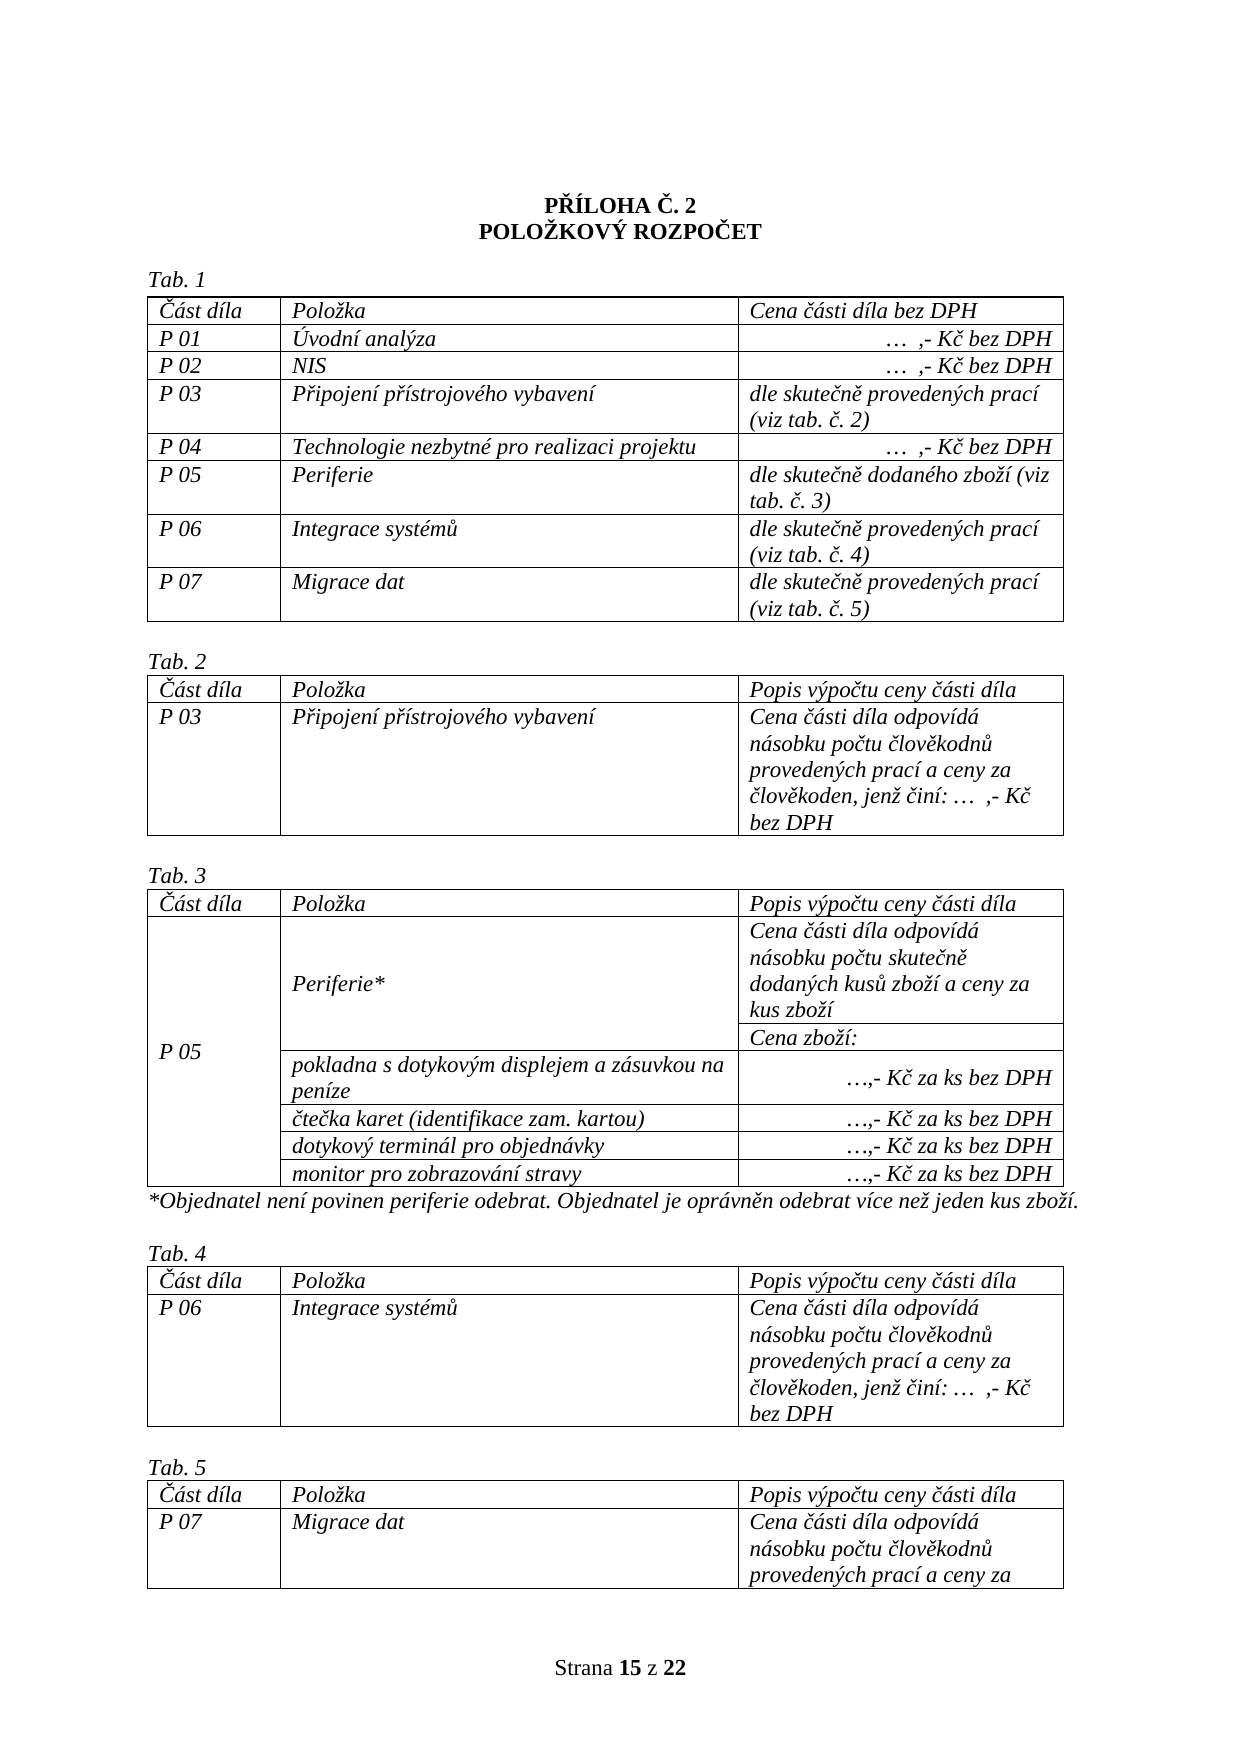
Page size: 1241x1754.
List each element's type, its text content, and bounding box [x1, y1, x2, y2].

table_cell pokladna s dotykovým displejem a zásuvkou na peníze [281, 1051, 738, 1104]
title PŘÍLOHA Č. 2 [148, 192, 1093, 218]
table_header Cena části díla bez DPH [739, 298, 1063, 324]
table_header Část díla [148, 298, 280, 324]
text Tab. 1 [148, 266, 1093, 293]
table_header Položka [281, 890, 738, 916]
table_cell čtečka karet (identifikace zam. kartou) [281, 1105, 738, 1131]
table_cell P 04 [148, 434, 280, 460]
table_cell Periferie [281, 461, 738, 513]
text Tab. 4 [148, 1240, 1093, 1266]
table_cell NIS [281, 352, 738, 379]
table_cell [739, 1509, 1063, 1587]
table_cell … ,- Kč bez DPH [739, 434, 1063, 460]
table_cell Integrace systémů [281, 515, 738, 567]
table_header Popis výpočtu ceny části díla [739, 1267, 1063, 1293]
table_cell Připojení přístrojového vybavení [281, 380, 738, 432]
table_cell …,- Kč za ks bez DPH [739, 1132, 1063, 1158]
table_cell P 03 [148, 703, 280, 835]
table_cell P 07 [148, 568, 280, 621]
table_cell Integrace systémů [281, 1295, 738, 1426]
table_header Část díla [148, 890, 280, 916]
table_cell …,- Kč za ks bez DPH [739, 1160, 1063, 1186]
table_cell monitor pro zobrazování stravy [281, 1160, 738, 1186]
table_cell dle skutečně provedených prací (viz tab. č. 2) [739, 380, 1063, 432]
table_cell P 05 [148, 917, 280, 1186]
table_cell …,- Kč za ks bez DPH [739, 1051, 1063, 1104]
table_cell … ,- Kč bez DPH [739, 352, 1063, 379]
text Tab. 3 [148, 862, 1093, 889]
table_cell Technologie nezbytné pro realizaci projektu [281, 434, 738, 460]
table_cell Cena části díla odpovídá násobku počtu člověkodnů provedených prací a ceny za člověkoden, jenž činí: … ,- Kč bez DPH [739, 703, 1063, 835]
table_cell Připojení přístrojového vybavení [281, 703, 738, 835]
table_header Položka [281, 298, 738, 324]
table_header Popis výpočtu ceny části díla [739, 676, 1063, 702]
text POLOŽKOVÝ ROZPOČET [148, 218, 1093, 245]
table_cell Cena části díla odpovídá násobku počtu skutečně dodaných kusů zboží a ceny za kus zboží [739, 917, 1063, 1023]
table_cell dle skutečně provedených prací (viz tab. č. 4) [739, 515, 1063, 567]
table_cell P 02 [148, 352, 280, 379]
table_header Část díla [148, 676, 280, 702]
table_cell Periferie* [281, 917, 738, 1050]
table_cell dle skutečně dodaného zboží (viz tab. č. 3) [739, 461, 1063, 513]
table_cell …,- Kč za ks bez DPH [739, 1105, 1063, 1131]
table_cell dotykový terminál pro objednávky [281, 1132, 738, 1158]
table_header Část díla [148, 1267, 280, 1293]
table_cell Migrace dat [281, 568, 738, 621]
text Tab. 5 [148, 1454, 1093, 1480]
table_cell Cena zboží: [739, 1024, 1063, 1050]
table_cell P 06 [148, 1295, 280, 1426]
table_cell … ,- Kč bez DPH [739, 325, 1063, 351]
table_header Část díla [148, 1481, 280, 1507]
table_cell P 03 [148, 380, 280, 432]
table_cell P 06 [148, 515, 280, 567]
table_header Položka [281, 1481, 738, 1507]
table_header Popis výpočtu ceny části díla [739, 1481, 1063, 1507]
table_header Popis výpočtu ceny části díla [739, 890, 1063, 916]
table_header Položka [281, 1267, 738, 1293]
table_header Položka [281, 676, 738, 702]
table_cell Migrace dat [281, 1509, 738, 1587]
table_cell P 05 [148, 461, 280, 513]
table_cell P 01 [148, 325, 280, 351]
table_cell dle skutečně provedených prací (viz tab. č. 5) [739, 568, 1063, 621]
text *Objednatel není povinen periferie odebrat. Objednatel je oprávněn odebrat více než jeden kus zboží. [148, 1187, 1093, 1213]
table_cell P 07 [148, 1509, 280, 1587]
table_cell Úvodní analýza [281, 325, 738, 351]
table_cell Cena části díla odpovídá násobku počtu člověkodnů provedených prací a ceny za člověkoden, jenž činí: … ,- Kč bez DPH [739, 1295, 1063, 1426]
text Tab. 2 [148, 648, 1093, 675]
